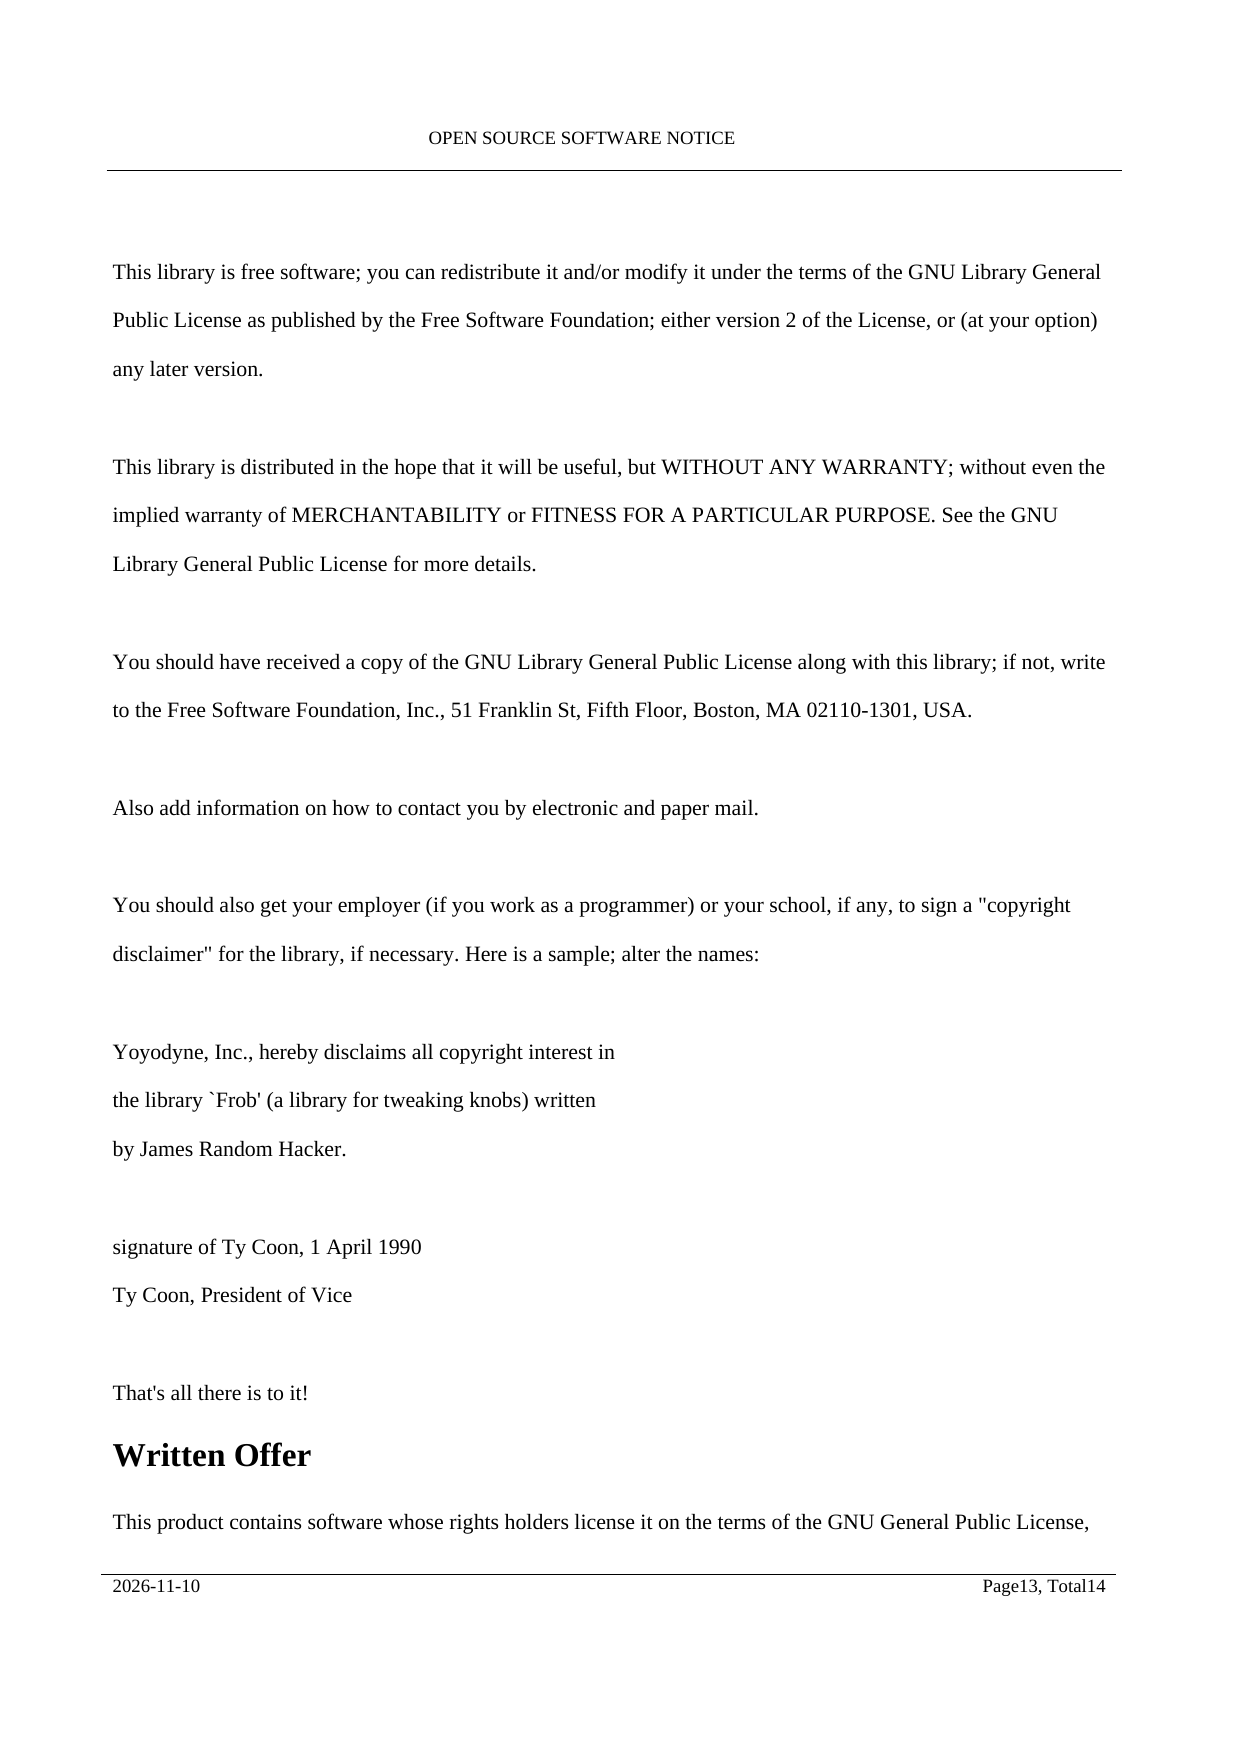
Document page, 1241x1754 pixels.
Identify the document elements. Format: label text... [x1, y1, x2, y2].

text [112, 206, 1128, 1409]
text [112, 1506, 1128, 1538]
text Written Offer [112, 1421, 1128, 1486]
